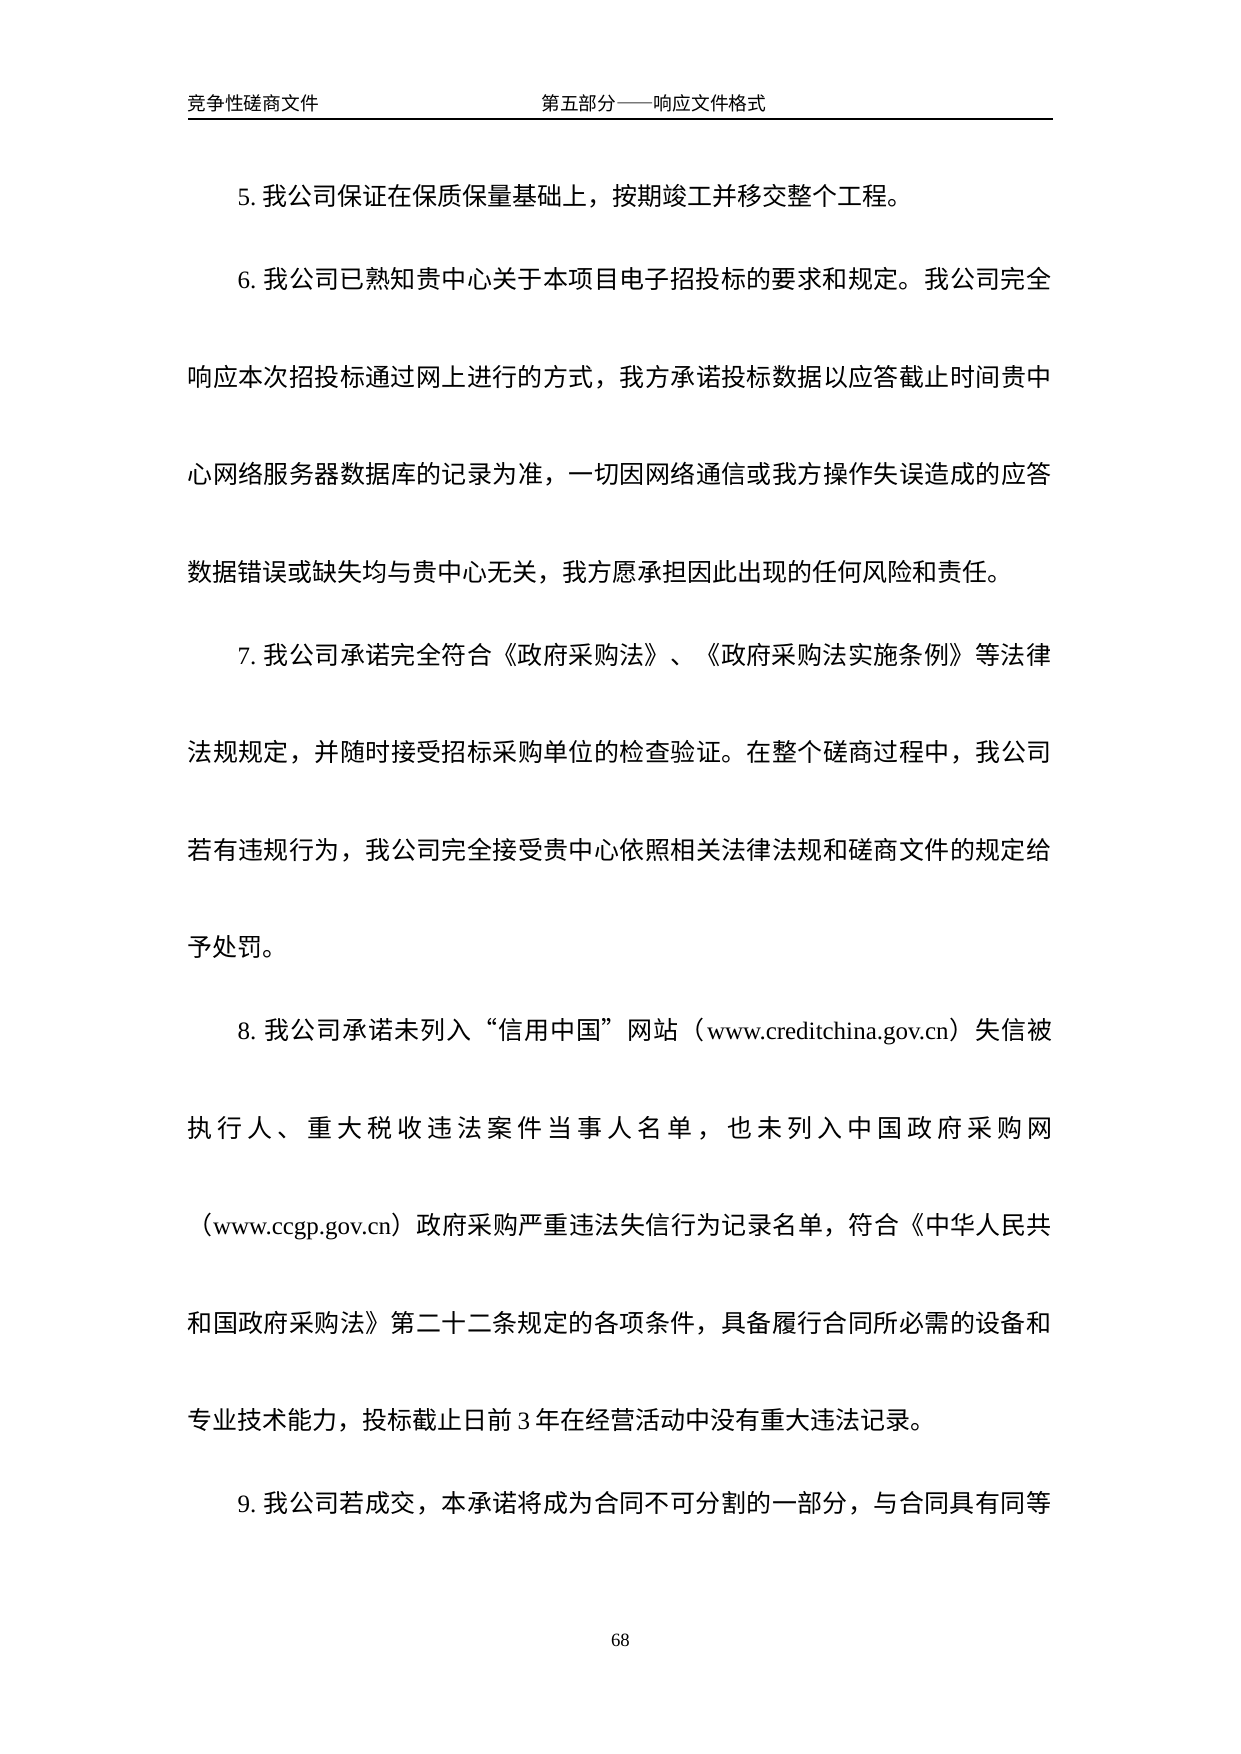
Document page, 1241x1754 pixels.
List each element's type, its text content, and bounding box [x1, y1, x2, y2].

text 8. 我公司承诺未列入“信用中国”网站（www.creditchina.gov.cn）失信被执行人、重大税收违法案件当事人名单，也未列入中国政府采购网（www.ccgp.gov.cn）政府采购严重违法失信行为记录名单，符合《中华人民共和国政府采购法》第二十二条规定的各项条件，具备履行合同所必需的设备和专业技术能力，投标截止日前3年在经营活动中没有重大违法记录。 [187, 996, 1053, 1451]
text 7. 我公司承诺完全符合《政府采购法》、《政府采购法实施条例》等法律法规规定，并随时接受招标采购单位的检查验证。在整个磋商过程中，我公司若有违规行为，我公司完全接受贵中心依照相关法律法规和磋商文件的规定给予处罚。 [187, 621, 1053, 978]
text 5. 我公司保证在保质保量基础上，按期竣工并移交整个工程。 [187, 162, 1053, 227]
text 6. 我公司已熟知贵中心关于本项目电子招投标的要求和规定。我公司完全响应本次招投标通过网上进行的方式，我方承诺投标数据以应答截止时间贵中心网络服务器数据库的记录为准，一切因网络通信或我方操作失误造成的应答数据错误或缺失均与贵中心无关，我方愿承担因此出现的任何风险和责任。 [187, 245, 1053, 603]
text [187, 1469, 1053, 1534]
